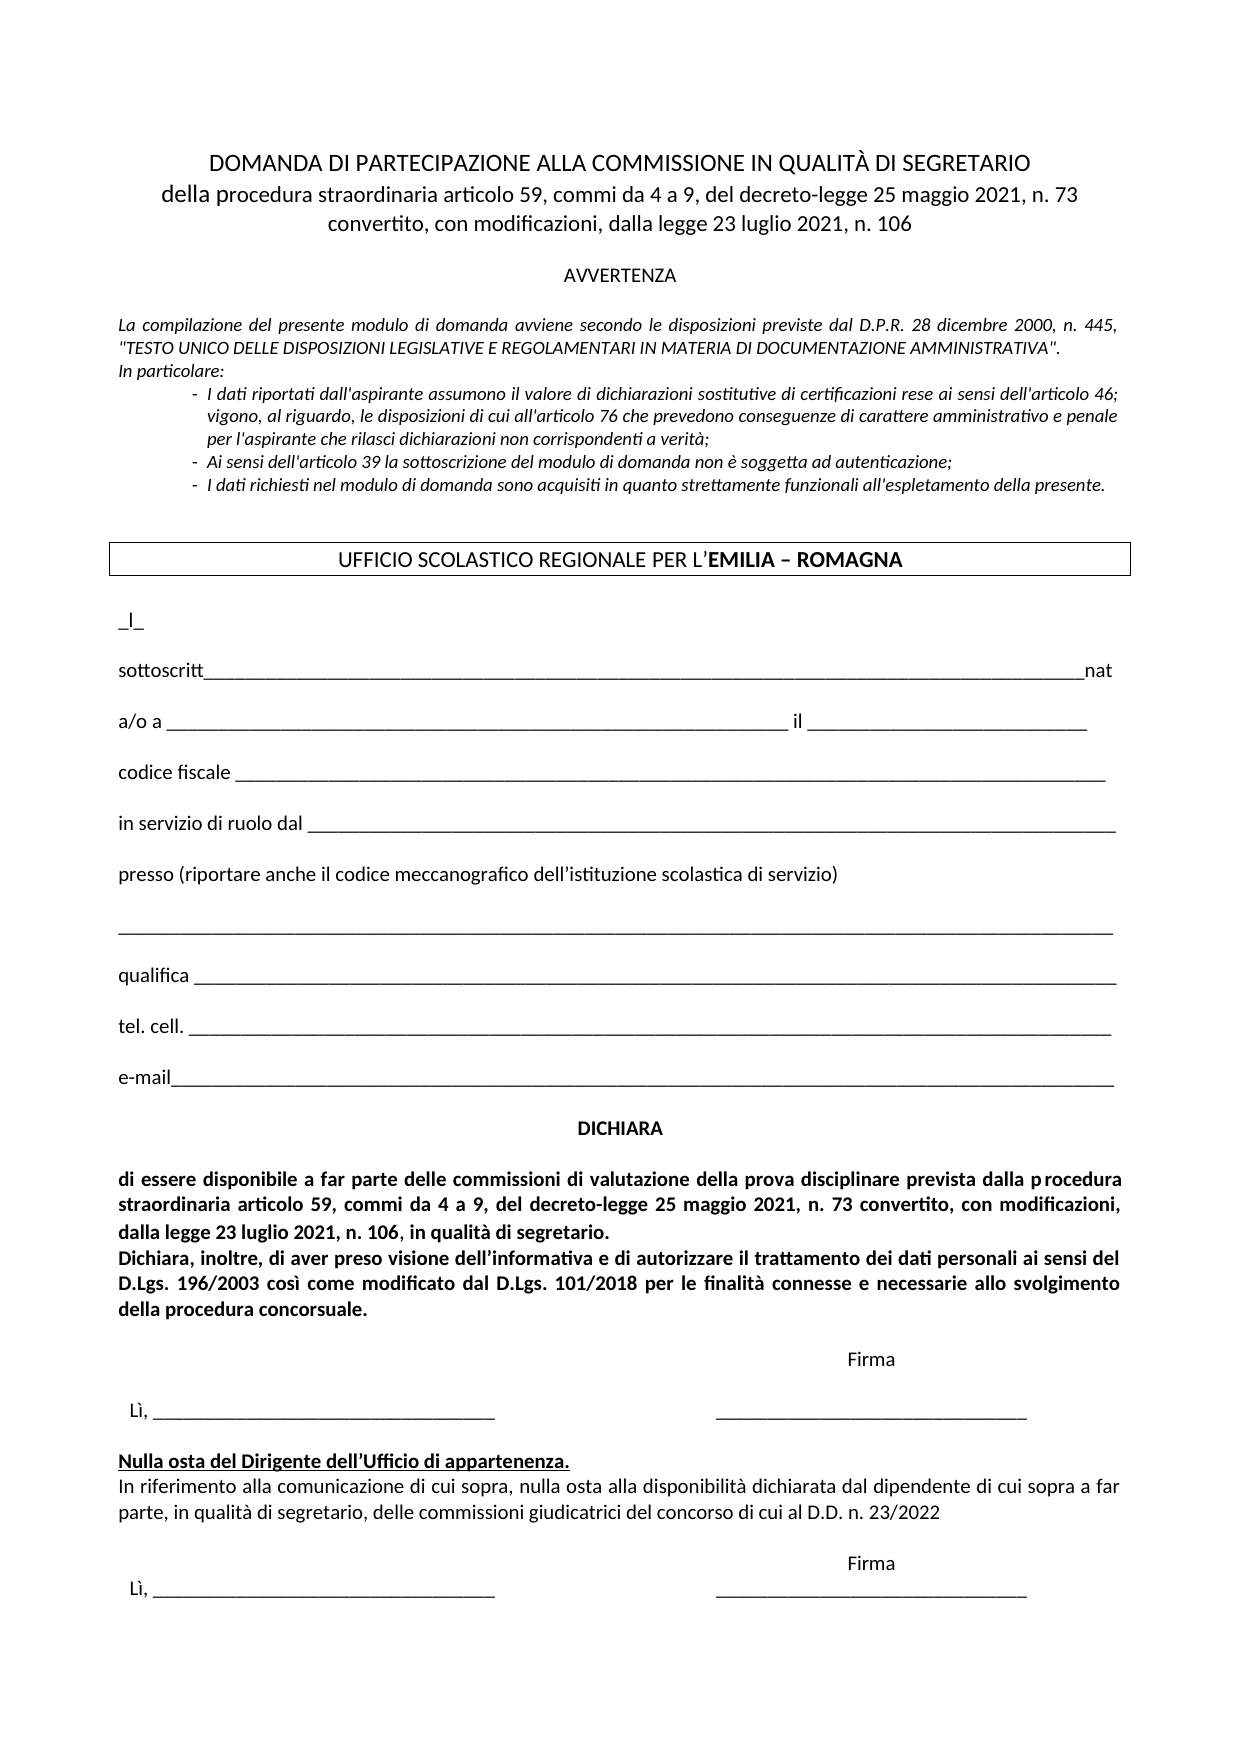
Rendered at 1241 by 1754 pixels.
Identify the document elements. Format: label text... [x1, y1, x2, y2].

list I dati riportati dall'aspirante assumono il valore di dichiarazioni sostitutive di certificazioni rese ai sensi dell'articolo 46; vigono, al riguardo, le disposizioni di cui all'articolo 76 che prevedono conseguenze di carattere amministrativo e penale per l'aspirante che rilasci dichiarazioni non corrispondenti a verità; [192, 382, 1122, 450]
list Ai sensi dell'articolo 39 la sottoscrizione del modulo di domanda non è soggetta ad autenticazione; [192, 450, 1122, 473]
text _l_ sottoscritt_____________________________________________________________________________________nata/o a ____________________________________________________________ il ___________________________ [118, 607, 1122, 734]
text della procedura straordinaria articolo 59, commi da 4 a 9, del decreto-legge 25 maggio 2021, n. 73 convertito, con modificazioni, dalla legge 23 luglio 2021, n. 106 [118, 178, 1122, 237]
text DOMANDA DI PARTECIPAZIONE ALLA COMMISSIONE IN QUALITÀ DI SEGRETARIO [118, 148, 1122, 178]
text In riferimento alla comunicazione di cui sopra, nulla osta alla disponibilità dichiarata dal dipendente di cui sopra a far parte, in qualità di segretario, delle commissioni giudicatrici del concorso di cui al D.D. n. 23/2022 [118, 1474, 1122, 1524]
text AVVERTENZA [118, 262, 1122, 287]
text UFFICIO SCOLASTICO REGIONALE PER L’EMILIA – ROMAGNA [110, 543, 1130, 575]
table_header Firma ______________________________ [621, 1550, 1122, 1601]
text tel. cell. _________________________________________________________________________________________ [118, 1013, 1122, 1039]
text La compilazione del presente modulo di domanda avviene secondo le disposizioni previste dal D.P.R. 28 dicembre 2000, n. 445, "TESTO UNICO DELLE DISPOSIZIONI LEGISLATIVE E REGOLAMENTARI IN MATERIA DI DOCUMENTAZIONE AMMINISTRATIVA". [118, 313, 1122, 359]
text qualifica _________________________________________________________________________________________ [118, 963, 1122, 988]
text Dichiara, inoltre, di aver preso visione dell’informativa e di autorizzare il trattamento dei dati personali ai sensi del D.Lgs. 196/2003 così come modificato dal D.Lgs. 101/2018 per le finalità connesse e necessarie allo svolgimento della procedura concorsuale. [118, 1245, 1122, 1321]
table_header Lì, _________________________________ [118, 1550, 621, 1601]
text Nulla osta del Dirigente dell’Ufficio di appartenenza. [118, 1448, 1122, 1474]
list I dati richiesti nel modulo di domanda sono acquisiti in quanto strettamente funzionali all'espletamento della presente. [192, 473, 1122, 496]
text In particolare: [118, 359, 1122, 382]
text DICHIARA [118, 1115, 1122, 1141]
text in servizio di ruolo dal ______________________________________________________________________________ [118, 810, 1122, 836]
text e-mail___________________________________________________________________________________________ [118, 1064, 1122, 1090]
table_header Firma ______________________________ [621, 1347, 1122, 1423]
text codice fiscale ____________________________________________________________________________________ [118, 759, 1122, 785]
text di essere disponibile a far parte delle commissioni di valutazione della prova disciplinare prevista dalla procedura straordinaria articolo 59, commi da 4 a 9, del decreto-legge 25 maggio 2021, n. 73 convertito, con modificazioni, dalla legge 23 luglio 2021, n. 106, in qualità di segretario. [118, 1166, 1122, 1245]
table_header Lì, _________________________________ [118, 1347, 621, 1423]
text presso (riportare anche il codice meccanografico dell’istituzione scolastica di servizio) ________________________________________________________________________________________________ [118, 861, 1122, 937]
